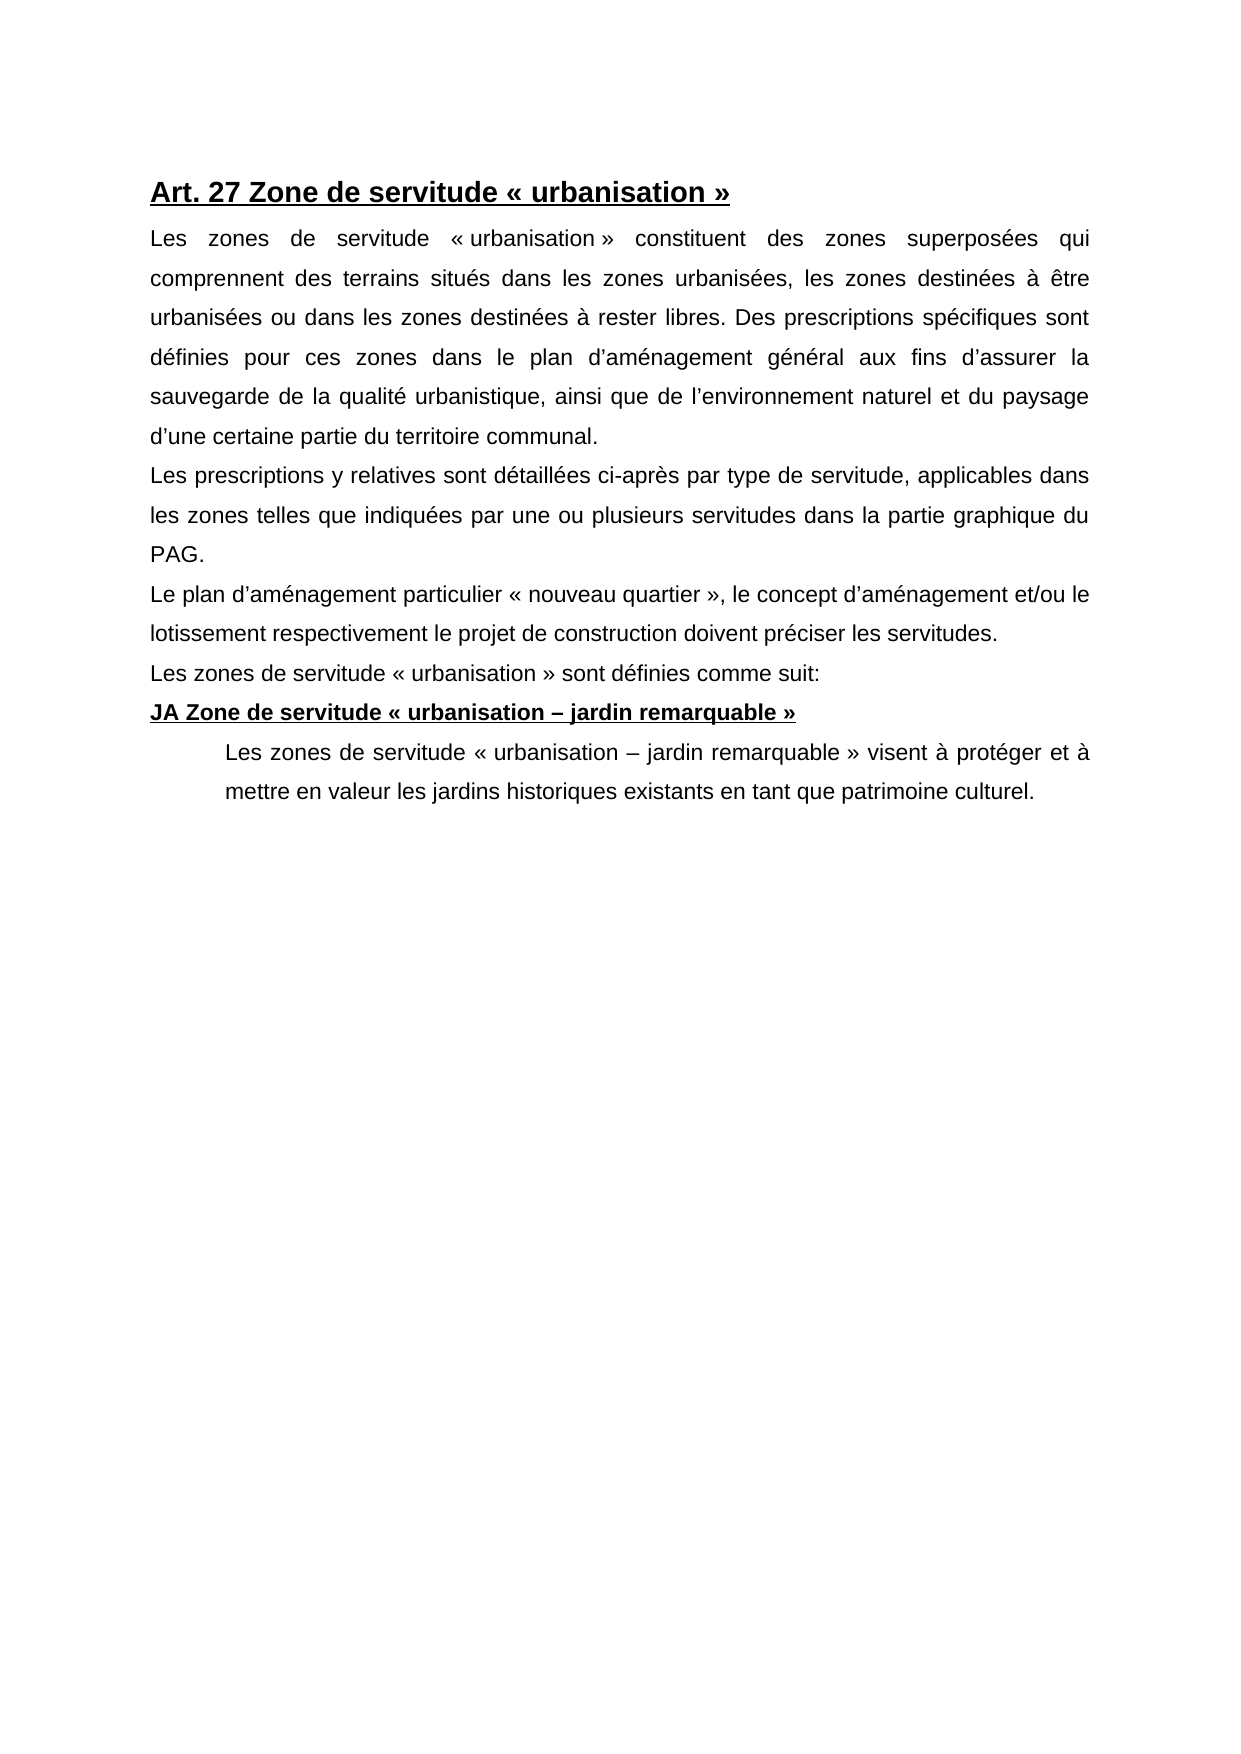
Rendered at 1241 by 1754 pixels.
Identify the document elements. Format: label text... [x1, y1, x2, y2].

text Les zones de servitude « urbanisation – jardin remarquable » visent à protéger et à mettre en valeur les jardins historiques existants en tant que patrimoine culturel. [225, 738, 1090, 804]
text Le plan d’aménagement particulier « nouveau quartier », le concept d’aménagement et/ou le lotissement respectivement le projet de construction doivent préciser les servitudes. [150, 581, 1090, 646]
text Les zones de servitude « urbanisation » constituent des zones superposées qui comprennent des terrains situés dans les zones urbanisées, les zones destinées à être urbanisées ou dans les zones destinées à rester libres. Des prescriptions spécifiques sont définies pour ces zones dans le plan d’aménagement général aux fins d’assurer la sauvegarde de la qualité urbanistique, ainsi que de l’environnement naturel et du paysage d’une certaine partie du territoire communal. [150, 225, 1090, 449]
text Les zones de servitude « urbanisation » sont définies comme suit: [150, 659, 1090, 686]
text Les prescriptions y relatives sont détaillées ci-après par type de servitude, applicables dans les zones telles que indiquées par une ou plusieurs servitudes dans la partie graphique du PAG. [150, 462, 1090, 567]
text JA Zone de servitude « urbanisation – jardin remarquable » [150, 699, 1090, 725]
subtitle Art. 27 Zone de servitude « urbanisation » [150, 175, 1090, 208]
